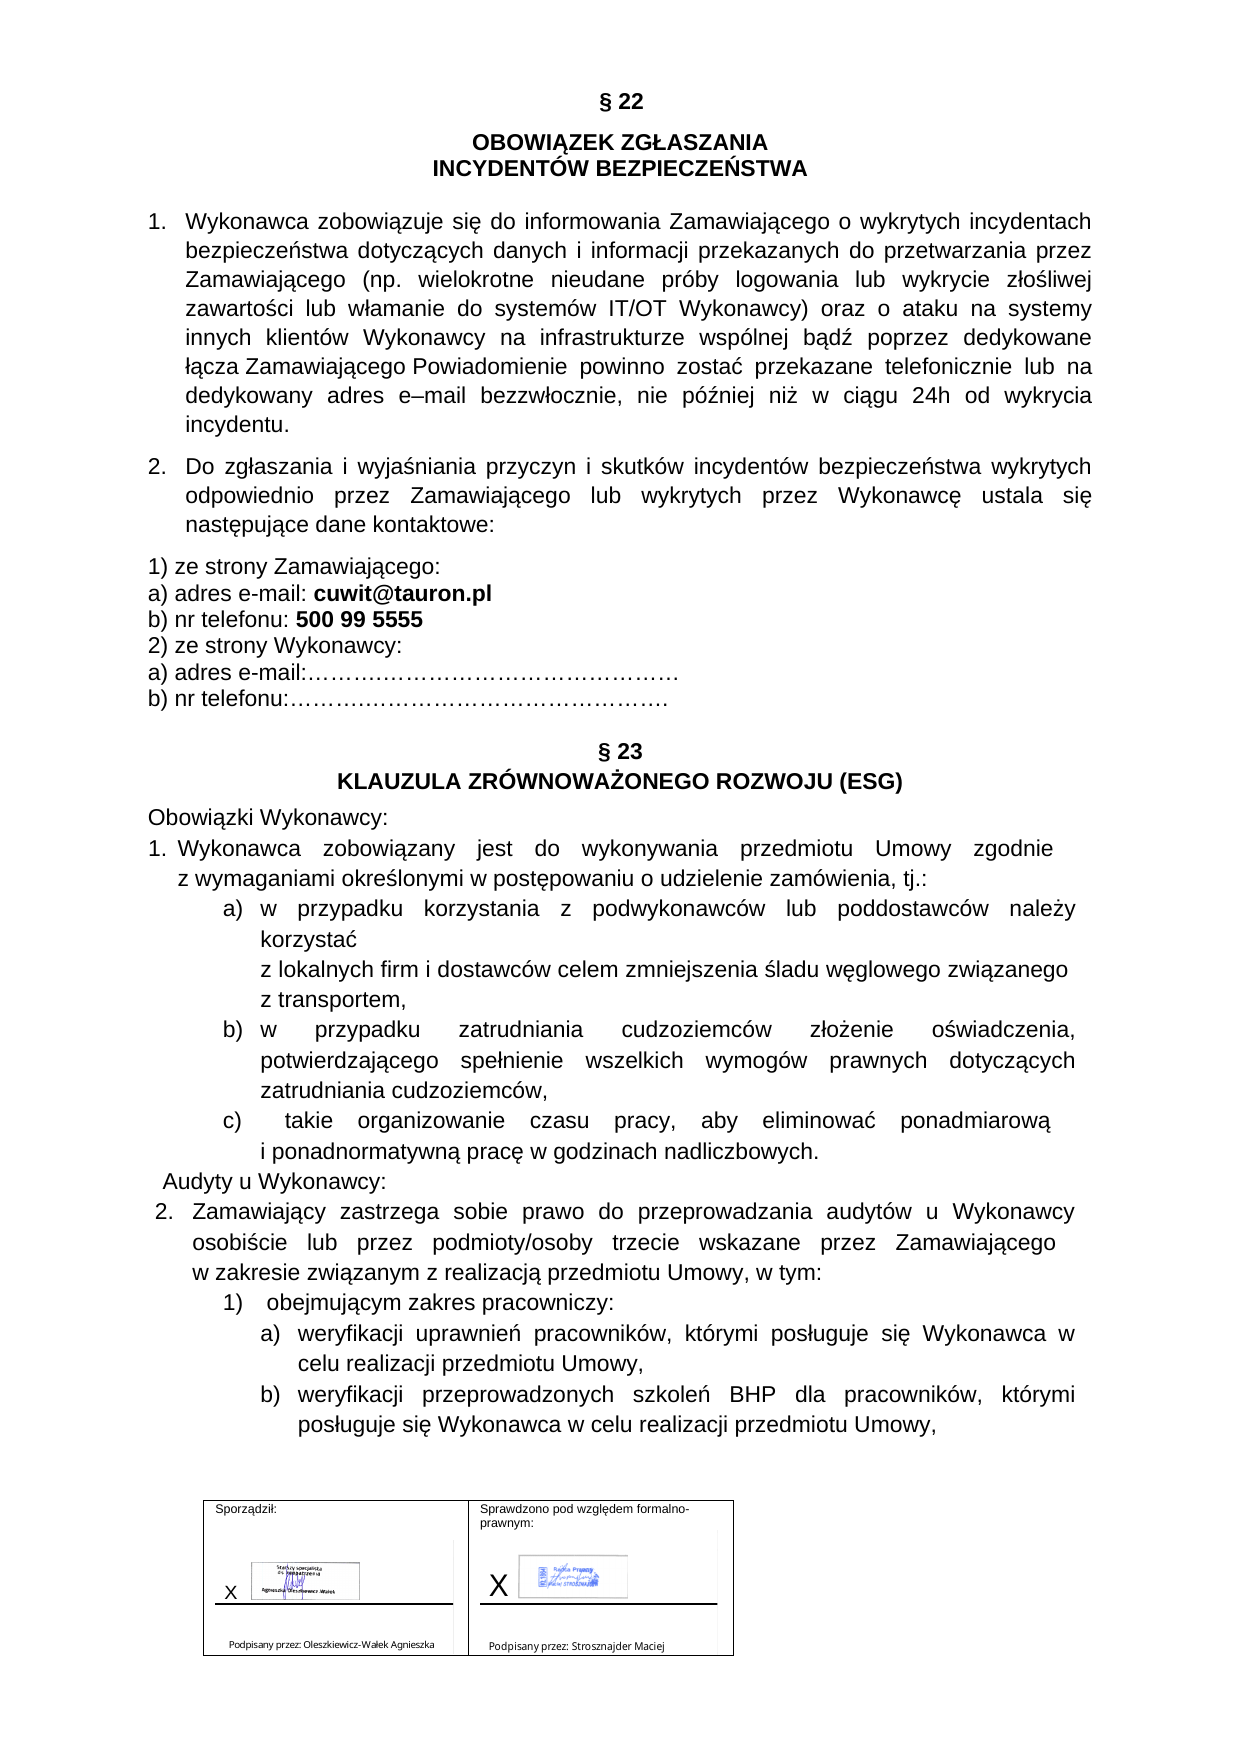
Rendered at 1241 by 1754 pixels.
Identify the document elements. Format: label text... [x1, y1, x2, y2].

text a) adres e-mail:……….………………………………… [148, 659, 1092, 685]
list obejmującym zakres pracowniczy: [223, 1289, 1076, 1316]
list w przypadku korzystania z podwykonawców lub poddostawców należy korzystać z lokalnych firm i dostawców celem zmniejszenia śladu węglowego związanego z transportem, [223, 895, 1076, 1012]
list weryfikacji uprawnień pracowników, którymi posługuje się Wykonawca w celu realizacji przedmiotu Umowy, [260, 1320, 1076, 1376]
list Wykonawca zobowiązany jest do wykonywania przedmiotu Umowy zgodnie z wymaganiami określonymi w postępowaniu o udzielenie zamówienia, tj.: [148, 834, 1076, 891]
text Obowiązki Wykonawcy: [148, 804, 1076, 831]
list Wykonawca zobowiązuje się do informowania Zamawiającego o wykrytych incydentach bezpieczeństwa dotyczących danych i informacji przekazanych do przetwarzania przez Zamawiającego (np. wielokrotne nieudane próby logowania lub wykrycie złośliwej zawartości lub włamanie do systemów IT/OT Wykonawcy) oraz o ataku na systemy innych klientów Wykonawcy na infrastrukturze wspólnej bądź poprzez dedykowane łącza Zamawiającego Powiadomienie powinno zostać przekazane telefonicznie lub na dedykowany adres e–mail bezzwłocznie, nie później niż w ciągu 24h od wykrycia incydentu. [148, 208, 1092, 437]
text 2) ze strony Wykonawcy: [148, 632, 1092, 659]
list Zamawiający zastrzega sobie prawo do przeprowadzania audytów u Wykonawcy osobiście lub przez podmioty/osoby trzecie wskazane przez Zamawiającego w zakresie związanym z realizacją przedmiotu Umowy, w tym: [154, 1198, 1076, 1285]
list w przypadku zatrudniania cudzoziemców złożenie oświadczenia, potwierdzającego spełnienie wszelkich wymogów prawnych dotyczących zatrudniania cudzoziemców, [223, 1016, 1076, 1103]
text KLAUZULA ZRÓWNOWAŻONEGO ROZWOJU (ESG) [148, 768, 1092, 794]
list takie organizowanie czasu pracy, aby eliminować ponadmiarową i ponadnormatywną pracę w godzinach nadliczbowych. [223, 1107, 1076, 1164]
text 1) ze strony Zamawiającego: [148, 553, 1092, 579]
text OBOWIĄZEK ZGŁASZANIA [148, 129, 1092, 155]
text b) nr telefonu:……….…………………………………. [148, 685, 1092, 711]
list Audyty u Wykonawcy: [162, 1168, 1076, 1194]
text b) nr telefonu: 500 99 5555 [148, 606, 1092, 632]
subtitle § 22 [443, 88, 1063, 114]
text § 23 [148, 738, 1092, 764]
text INCYDENTÓW BEZPIECZEŃSTWA [148, 155, 1092, 181]
text a) adres e-mail: cuwit@tauron.pl [148, 579, 1092, 606]
list Do zgłaszania i wyjaśniania przyczyn i skutków incydentów bezpieczeństwa wykrytych odpowiednio przez Zamawiającego lub wykrytych przez Wykonawcę ustala się następujące dane kontaktowe: [148, 453, 1092, 537]
list weryfikacji przeprowadzonych szkoleń BHP dla pracowników, którymi posługuje się Wykonawca w celu realizacji przedmiotu Umowy, [260, 1381, 1076, 1437]
